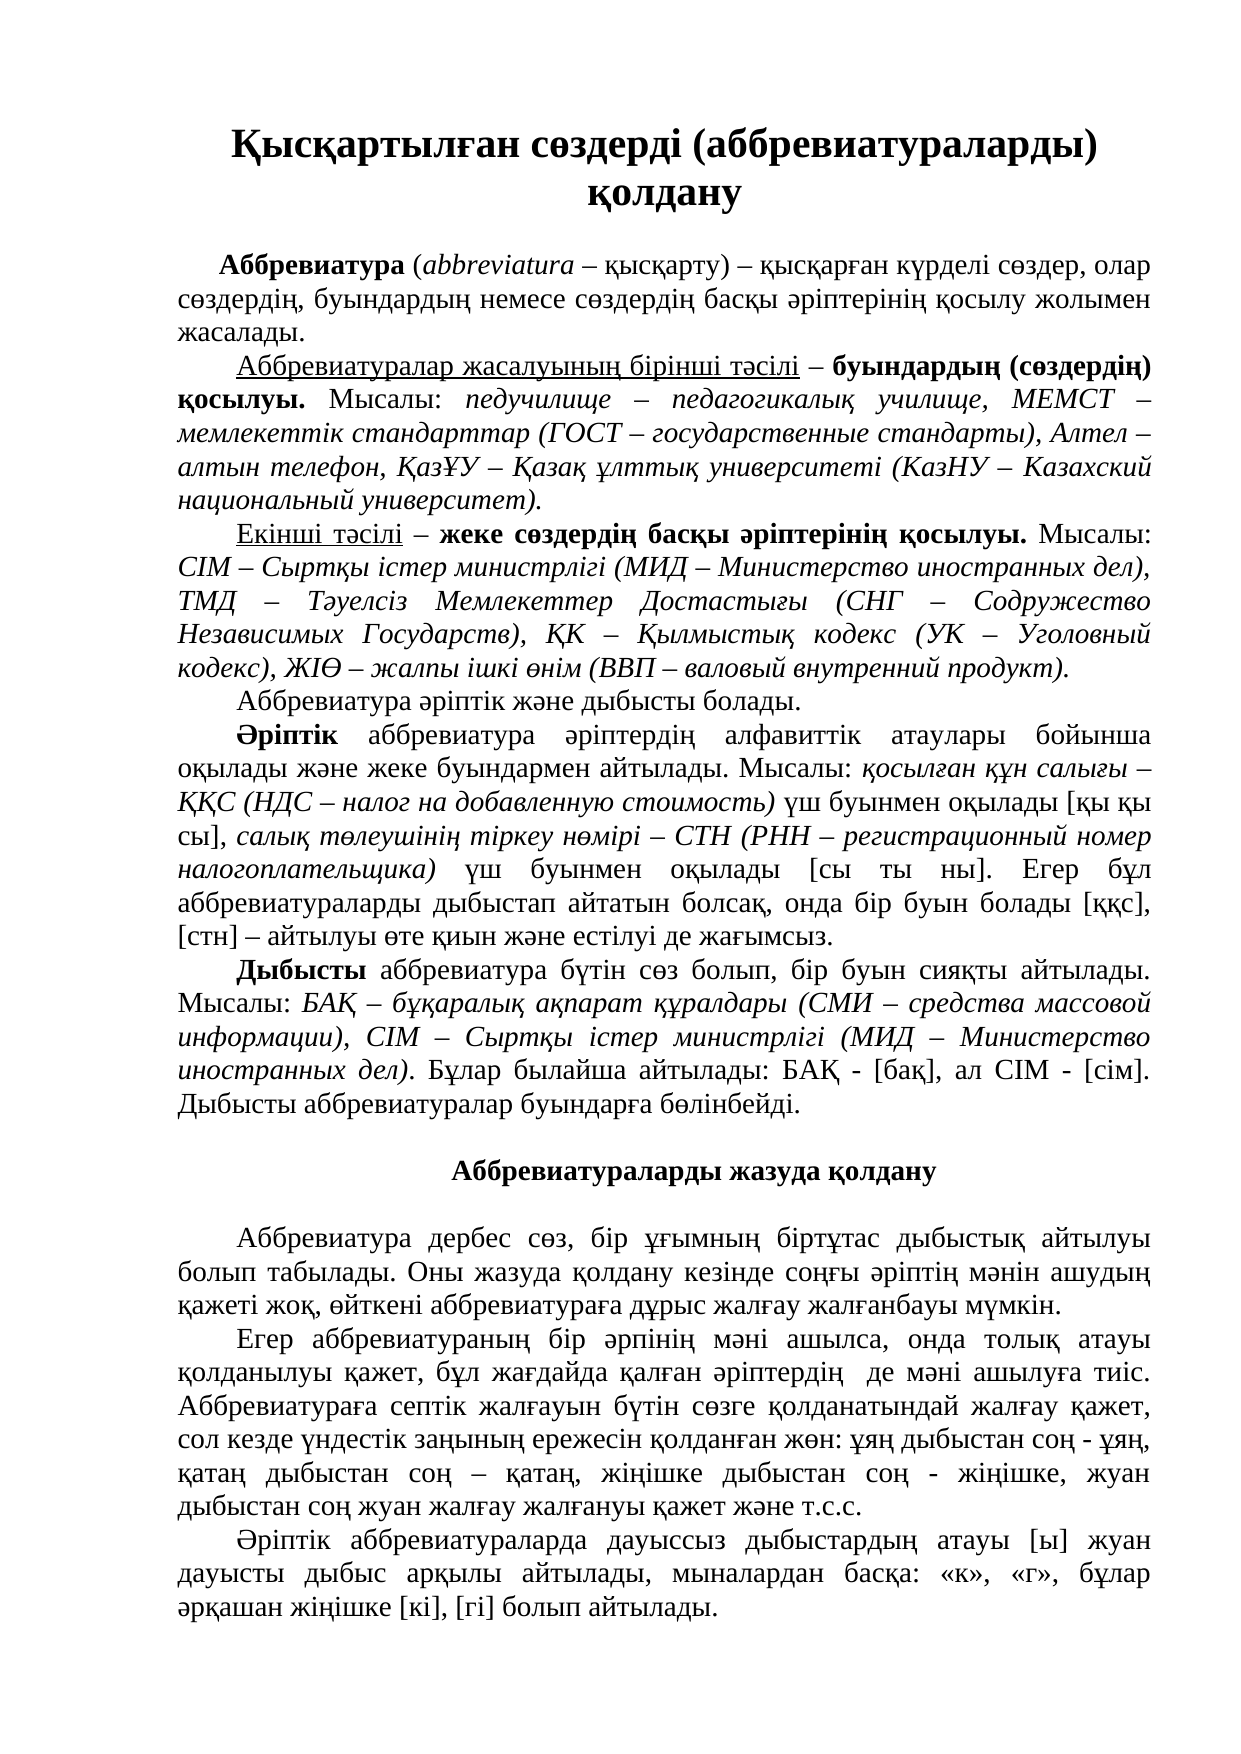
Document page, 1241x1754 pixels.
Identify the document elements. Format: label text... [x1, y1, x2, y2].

text Аббревиатуралар жасалуының бірінші тәсілі – буындардың (сөздердің) қосылуы. Мысалы: педучилище – педагогикалық училище, МЕМСТ – мемлекеттік стандарттар (ГОСТ – государственные стандарты), Алтел – алтын телефон, ҚазҰУ – Қазақ ұлттық университеті (КазНУ – Казахский национальный университет). [177, 348, 1152, 516]
text Дыбысты аббревиатура бүтін сөз болып, бір буын сияқты айтылады. Мысалы: БАҚ – бұқаралық ақпарат құралдары (СМИ – средства массовой информации), СІМ – Сыртқы істер министрлігі (МИД – Министерство иностранных дел). Бұлар былайша айтылады: БАҚ - [бақ], ал СІМ - [сім]. Дыбысты аббревиатуралар буындарға бөлінбейді. [177, 952, 1152, 1119]
text Әріптік аббревиатура әріптердің алфавиттік атаулары бойынша оқылады және жеке буындармен айтылады. Мысалы: қосылған құн салығы – ҚҚС (НДС – налог на добавленную стоимость) үш буынмен оқылады [қы қы сы], салық төлеушінің тіркеу нөмірі – СТН (РНН – регистрационный номер налогоплательщика) үш буынмен оқылады [сы ты ны]. Егер бұл аббревиатураларды дыбыстап айтатын болсақ, онда бір буын болады [ққс], [стн] – айтылуы өте қиын және естілуі де жағымсыз. [177, 717, 1152, 952]
text Аббревиатура дербес сөз, бір ұғымның біртұтас дыбыстық айтылуы болып табылады. Оны жазуда қолдану кезінде соңғы әріптің мәнін ашудың қажеті жоқ, өйткені аббревиатураға дұрыс жалғау жалғанбауы мүмкін. [177, 1220, 1152, 1321]
text Әріптік аббревиатураларда дауыссыз дыбыстардың атауы [ы] жуан дауысты дыбыс арқылы айтылады, мыналардан басқа: «к», «г», бұлар әрқашан жіңішке [кі], [гі] болып айтылады. [177, 1522, 1152, 1623]
text Екінші тәсілі – жеке сөздердің басқы әріптерінің қосылуы. Мысалы: СІМ – Сыртқы істер министрлігі (МИД – Министерство иностранных дел), ТМД – Тәуелсіз Мемлекеттер Достастығы (СНГ – Содружество Независимых Государств), ҚК – Қылмыстық кодекс (УК – Уголовный кодекс), ЖІӨ – жалпы ішкі өнім (ВВП – валовый внутренний продукт). [177, 516, 1152, 683]
text Аббревиатураларды жазуда қолдану [177, 1153, 1152, 1187]
text Аббревиатура (abbreviatura – қысқарту) – қысқарған күрделі сөздер, олар сөздердің, буындардың немесе сөздердің басқы әріптерінің қосылу жолымен жасалады. [177, 247, 1152, 348]
text Аббревиатура әріптік және дыбысты болады. [177, 683, 1152, 717]
text Қысқартылған сөздерді (аббревиатураларды) қолдану [177, 118, 1152, 214]
text Егер аббревиатураның бір әрпінің мәні ашылса, онда толық атауы қолданылуы қажет, бұл жағдайда қалған әріптердің де мәні ашылуға тиіс. Аббревиатураға септік жалғауын бүтін сөзге қолданатындай жалғау қажет, сол кезде үндестік заңының ережесін қолданған жөн: ұяң дыбыстан соң - ұяң, қатаң дыбыстан соң – қатаң, жіңішке дыбыстан соң - жіңішке, жуан дыбыстан соң жуан жалғау жалғануы қажет және т.с.с. [177, 1321, 1152, 1522]
